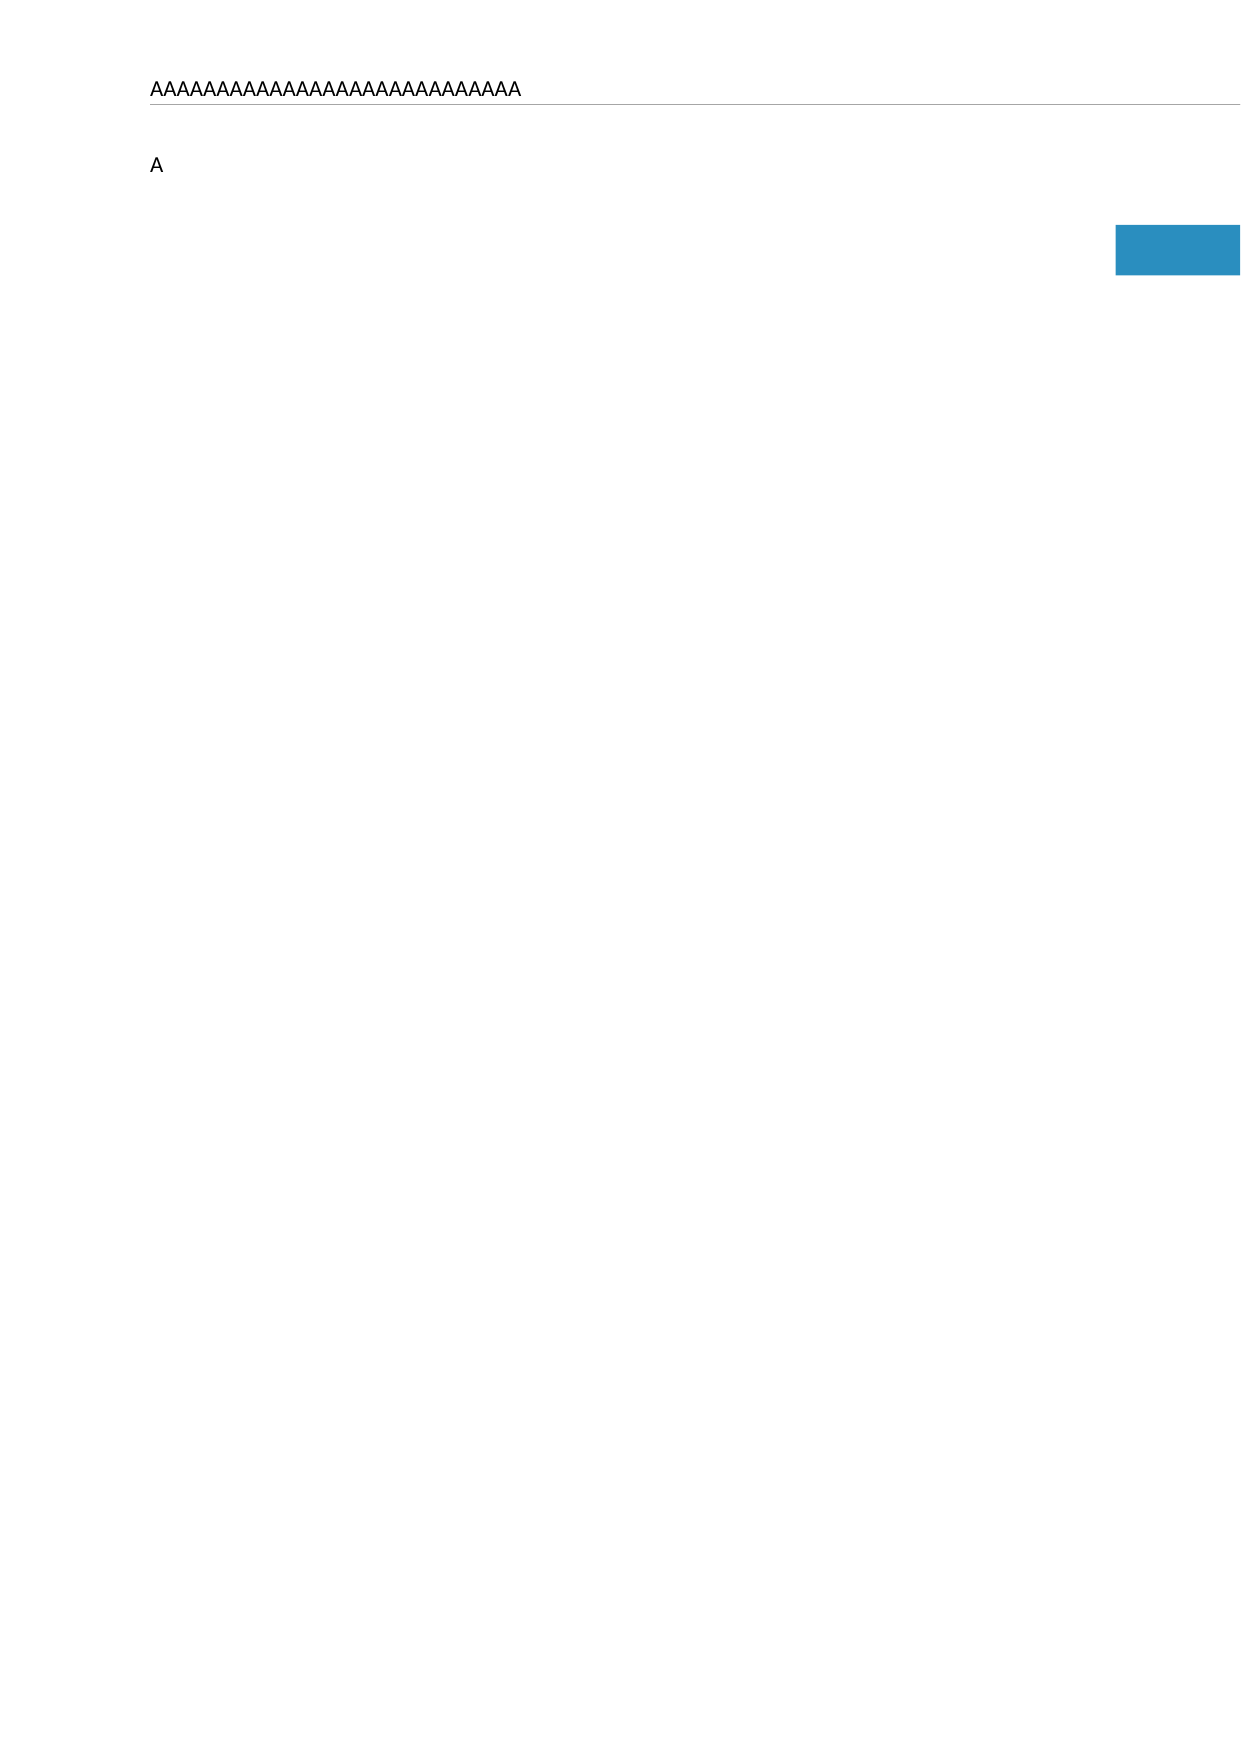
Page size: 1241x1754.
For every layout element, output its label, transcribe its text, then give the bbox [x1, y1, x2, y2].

text A [150, 150, 1090, 178]
